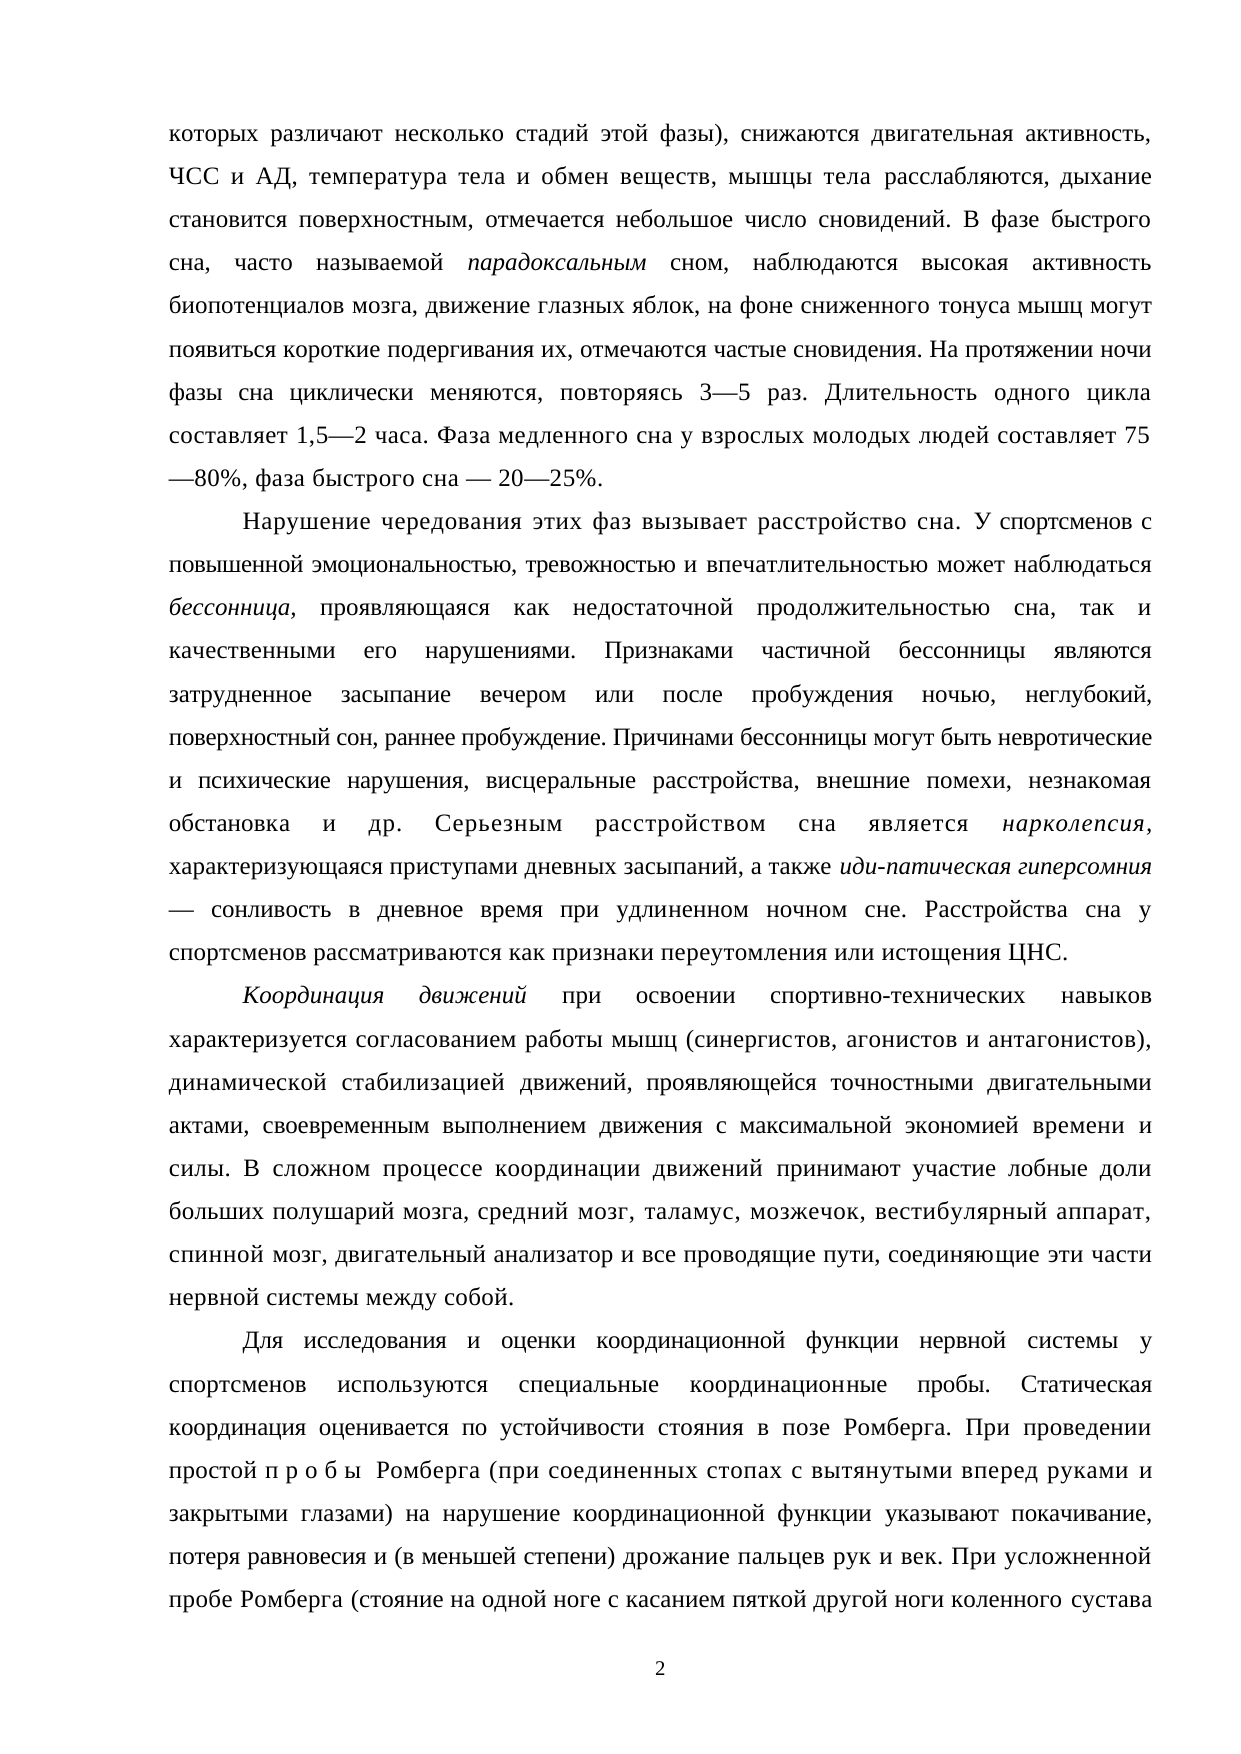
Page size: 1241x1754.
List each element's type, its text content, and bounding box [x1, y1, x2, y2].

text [169, 118, 1152, 492]
text Нарушение чередования этих фаз вызывает расстройство сна. У спортсменов с повышенной эмоциональностью, тревожностью и впечатлительностью может наблюдаться бессонница, проявляющаяся как недостаточной продолжительностью сна, так и качественными его нарушениями. Признаками частичной бессонницы являются затрудненное засыпание вечером или после пробуждения ночью, неглубокий, поверхностный сон, раннее пробуждение. Причинами бессонницы могут быть невротические и психические нарушения, висцеральные расстройства, внешние помехи, незнакомая обстановка и др. Серьезным расстройством сна является нарколепсия, характеризующаяся приступами дневных засыпаний, а также иди-патическая гиперсомния — сонливость в дневное время при удлиненном ночном сне. Расстройства сна у спортсменов рассматриваются как признаки переутомления или истощения ЦНС. [169, 506, 1152, 966]
text Координация движений при освоении спортивно-технических навыков характеризуется согласованием работы мышц (синергистов, агонистов и антагонистов), динамической стабилизацией движений, проявляющейся точностными двигательными актами, своевременным выполнением движения с максимальной экономией времени и силы. В сложном процессе координации движений принимают участие лобные доли больших полушарий мозга, средний мозг, таламус, мозжечок, вестибулярный аппарат, спинной мозг, двигательный анализатор и все проводящие пути, соединяющие эти части нервной системы между собой. [169, 981, 1152, 1311]
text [169, 1326, 1152, 1613]
